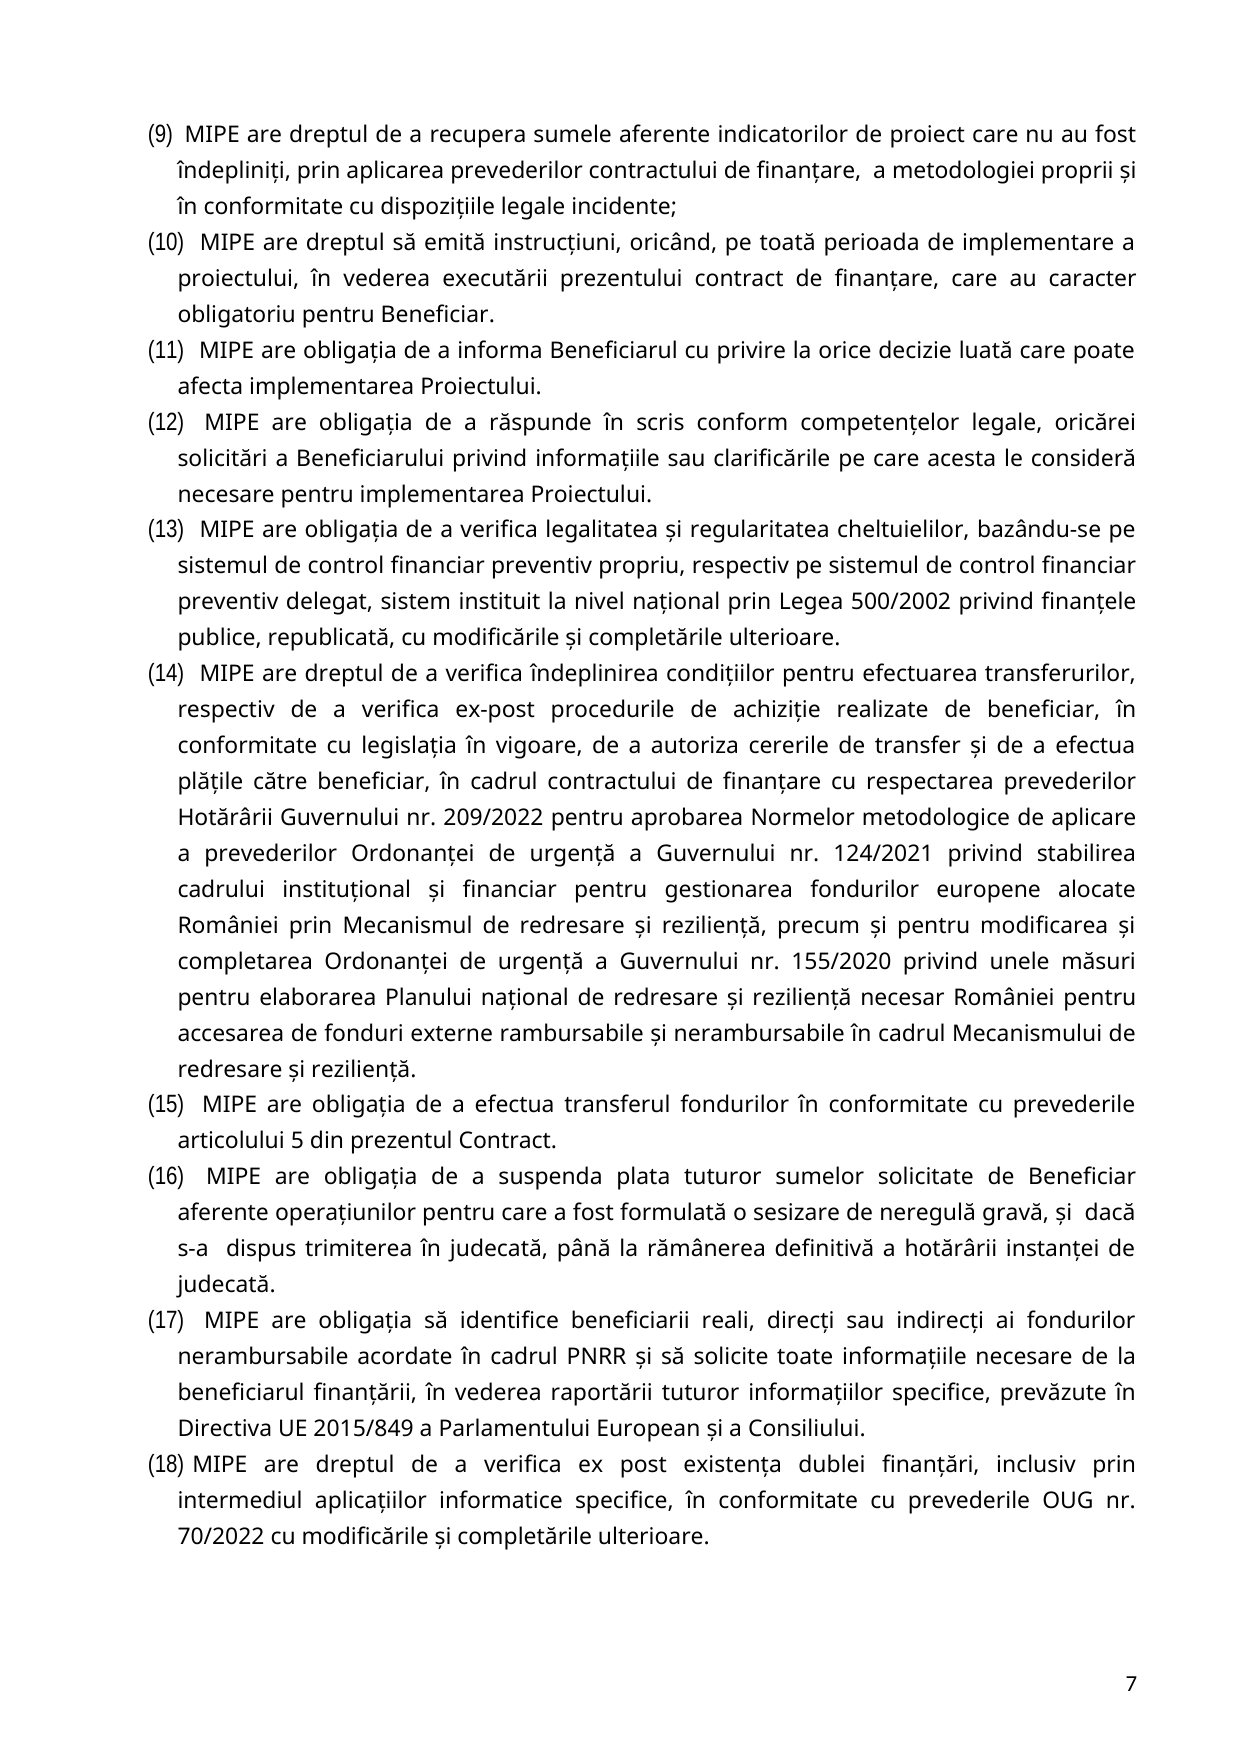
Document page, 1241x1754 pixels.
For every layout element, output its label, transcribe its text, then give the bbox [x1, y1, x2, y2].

list MIPE are dreptul de a verifica îndeplinirea condițiilor pentru efectuarea transferurilor, respectiv de a verifica ex-post procedurile de achiziție realizate de beneficiar, în conformitate cu legislația în vigoare, de a autoriza cererile de transfer și de a efectua plățile către beneficiar, în cadrul contractului de finanțare cu respectarea prevederilor Hotărârii Guvernului nr. 209/2022 pentru aprobarea Normelor metodologice de aplicare a prevederilor Ordonanței de urgență a Guvernului nr. 124/2021 privind stabilirea cadrului instituțional și financiar pentru gestionarea fondurilor europene alocate României prin Mecanismul de redresare și reziliență, precum și pentru modificarea și completarea Ordonanței de urgență a Guvernului nr. 155/2020 privind unele măsuri pentru elaborarea Planului național de redresare și reziliență necesar României pentru accesarea de fonduri externe rambursabile și nerambursabile în cadrul Mecanismului de redresare și reziliență. [148, 657, 1137, 1084]
list MIPE are dreptul să emită instrucțiuni, oricând, pe toată perioada de implementare a proiectului, în vederea executării prezentului contract de finanțare, care au caracter obligatoriu pentru Beneficiar. [148, 226, 1137, 329]
list MIPE are obligația de a răspunde în scris conform competențelor legale, oricărei solicitări a Beneficiarului privind informațiile sau clarificările pe care acesta le consideră necesare pentru implementarea Proiectului. [148, 406, 1137, 509]
list MIPE are obligația de a suspenda plata tuturor sumelor solicitate de Beneficiar aferente operațiunilor pentru care a fost formulată o sesizare de neregulă gravă, și dacă s-a dispus trimiterea în judecată, până la rămânerea definitivă a hotărârii instanței de judecată. [148, 1160, 1137, 1299]
list MIPE are dreptul de a verifica ex post existența dublei finanțări, inclusiv prin intermediul aplicațiilor informatice specifice, în conformitate cu prevederile OUG nr. 70/2022 cu modificările și completările ulterioare. [148, 1448, 1137, 1551]
list MIPE are obligația de a efectua transferul fondurilor în conformitate cu prevederile articolului 5 din prezentul Contract. [148, 1088, 1137, 1156]
list MIPE are dreptul de a recupera sumele aferente indicatorilor de proiect care nu au fost îndepliniți, prin aplicarea prevederilor contractului de finanțare, a metodologiei proprii și în conformitate cu dispozițiile legale incidente; [148, 118, 1137, 221]
list MIPE are obligația să identifice beneficiarii reali, direcți sau indirecți ai fondurilor nerambursabile acordate în cadrul PNRR și să solicite toate informațiile necesare de la beneficiarul finanțării, în vederea raportării tuturor informațiilor specifice, prevăzute în Directiva UE 2015/849 a Parlamentului European și a Consiliului. [148, 1304, 1137, 1443]
list MIPE are obligația de a verifica legalitatea și regularitatea cheltuielilor, bazându-se pe sistemul de control financiar preventiv propriu, respectiv pe sistemul de control financiar preventiv delegat, sistem instituit la nivel național prin Legea 500/2002 privind finanțele publice, republicată, cu modificările și completările ulterioare. [148, 513, 1137, 652]
list MIPE are obligația de a informa Beneficiarul cu privire la orice decizie luată care poate afecta implementarea Proiectului. [148, 334, 1137, 401]
